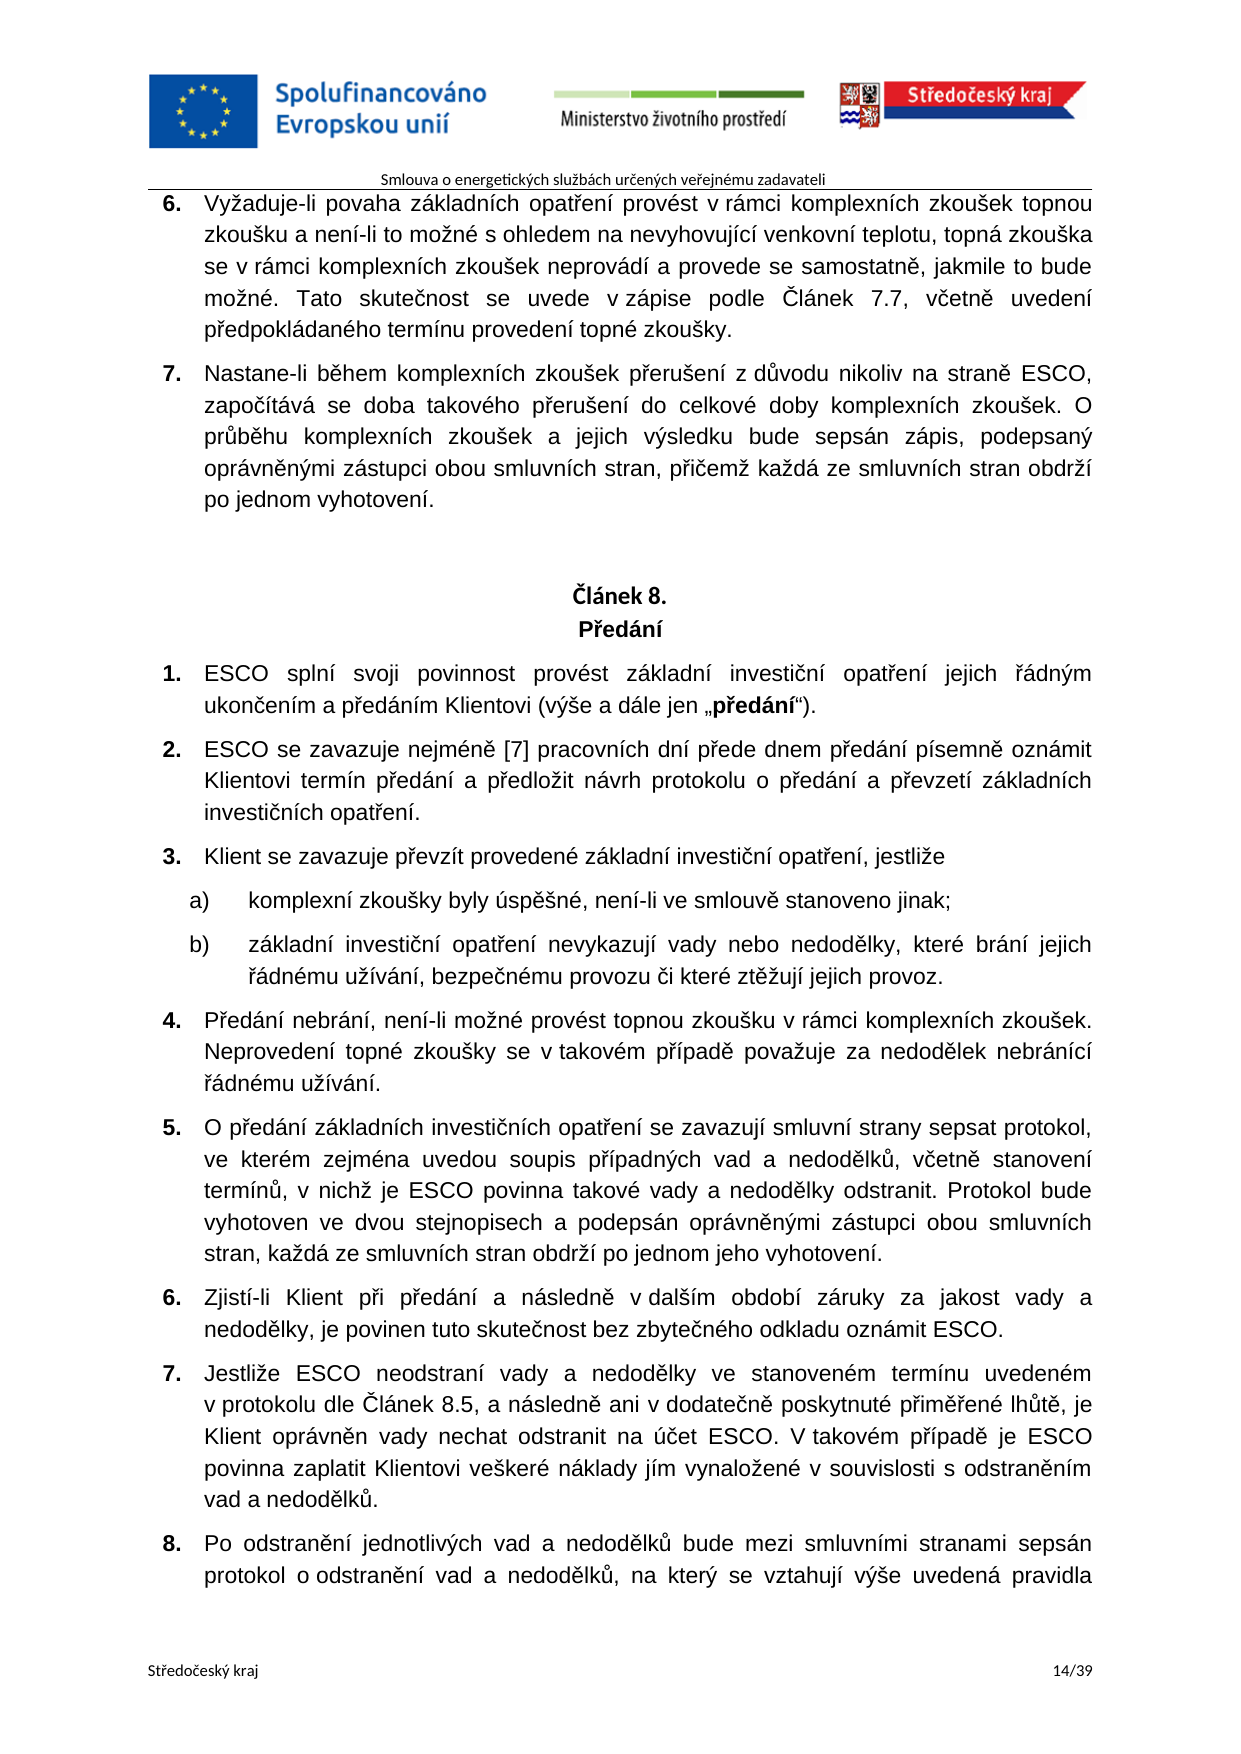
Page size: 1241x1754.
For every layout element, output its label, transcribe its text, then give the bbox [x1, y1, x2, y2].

subtitle Zjistí-li Klient při předání a následně v dalším období záruky za jakost vady a nedodělky, je povinen tuto skutečnost bez zbytečného odkladu oznámit ESCO. [162, 1284, 1092, 1342]
subtitle Nastane-li během komplexních zkoušek přerušení z důvodu nikoliv na straně ESCO, započítává se doba takového přerušení do celkové doby komplexních zkoušek. O průběhu komplexních zkoušek a jejich výsledku bude sepsán zápis, podepsaný oprávněnými zástupci obou smluvních stran, přičemž každá ze smluvních stran obdrží po jednom vyhotovení. [162, 360, 1092, 513]
subtitle Vyžaduje-li povaha základních opatření provést v rámci komplexních zkoušek topnou zkoušku a není-li to možné s ohledem na nevyhovující venkovní teplotu, topná zkouška se v rámci komplexních zkoušek neprovádí a provede se samostatně, jakmile to bude možné. Tato skutečnost se uvede v zápise podle Článek 7.7, včetně uvedení předpokládaného termínu provedení topné zkoušky. [162, 190, 1092, 342]
subtitle ESCO se zavazuje nejméně [7] pracovních dní přede dnem předání písemně oznámit Klientovi termín předání a předložit návrh protokolu o předání a převzetí základních investičních opatření. [162, 736, 1092, 825]
subtitle Klient se zavazuje převzít provedené základní investiční opatření, jestliže [162, 843, 1092, 869]
subtitle Předání [148, 580, 1092, 642]
subtitle O předání základních investičních opatření se zavazují smluvní strany sepsat protokol, ve kterém zejména uvedou soupis případných vad a nedodělků, včetně stanovení termínů, v nichž je ESCO povinna takové vady a nedodělky odstranit. Protokol bude vyhotoven ve dvou stejnopisech a podepsán oprávněnými zástupci obou smluvních stran, každá ze smluvních stran obdrží po jednom jeho vyhotovení. [162, 1114, 1092, 1267]
subtitle Předání nebrání, není-li možné provést topnou zkoušku v rámci komplexních zkoušek. Neprovedení topné zkoušky se v takovém případě považuje za nedodělek nebránící řádnému užívání. [162, 1007, 1092, 1096]
picture [147, 73, 1103, 149]
subtitle komplexní zkoušky byly úspěšné, není-li ve smlouvě stanoveno jinak; [189, 887, 1092, 913]
subtitle ESCO splní svoji povinnost provést základní investiční opatření jejich řádným ukončením a předáním Klientovi (výše a dále jen „předání“). [162, 660, 1092, 718]
subtitle Jestliže ESCO neodstraní vady a nedodělky ve stanoveném termínu uvedeném v protokolu dle Článek 8.5, a následně ani v dodatečně poskytnuté přiměřené lhůtě, je Klient oprávněn vady nechat odstranit na účet ESCO. V takovém případě je ESCO povinna zaplatit Klientovi veškeré náklady jím vynaložené v souvislosti s odstraněním vad a nedodělků. [162, 1360, 1092, 1512]
subtitle základní investiční opatření nevykazují vady nebo nedodělky, které brání jejich řádnému užívání, bezpečnému provozu či které ztěžují jejich provoz. [189, 931, 1092, 989]
